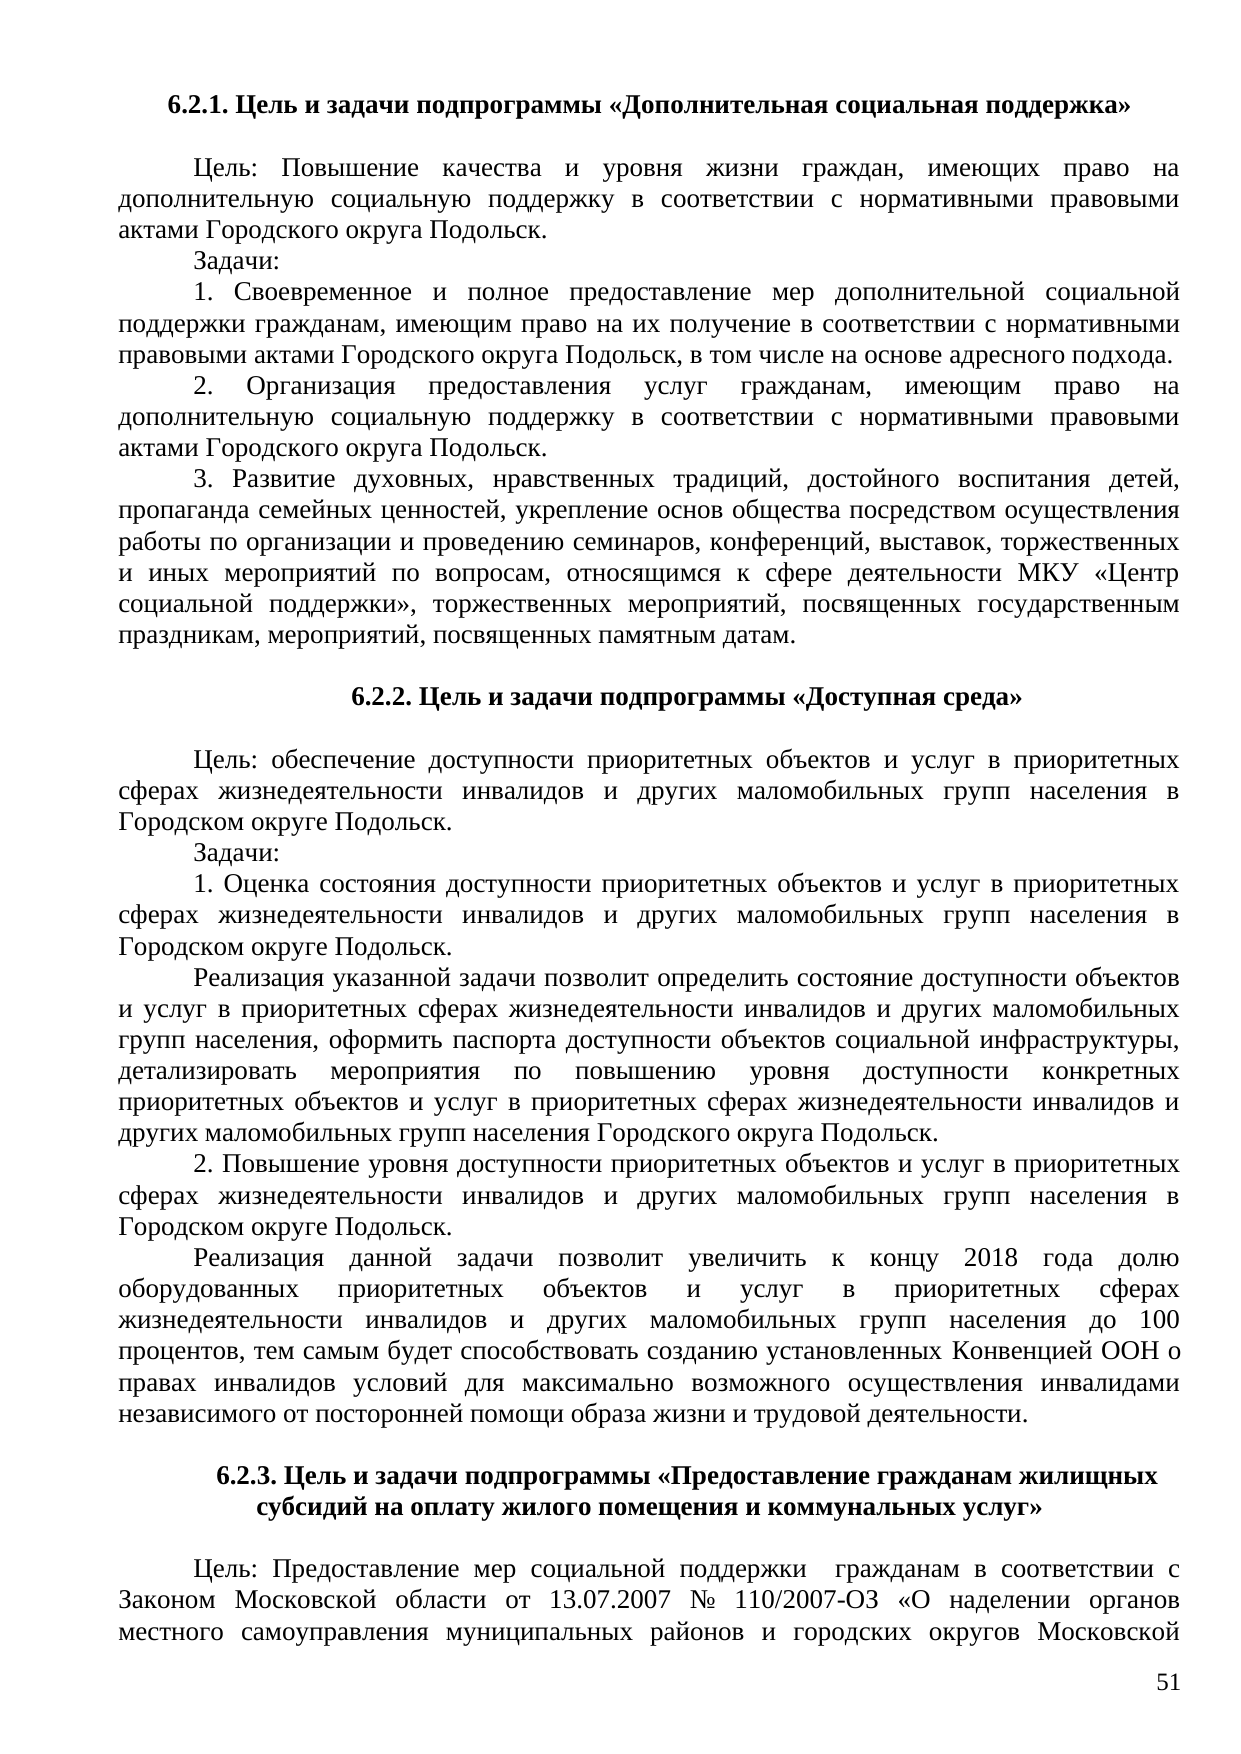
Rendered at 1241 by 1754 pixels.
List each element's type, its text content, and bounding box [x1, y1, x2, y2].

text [118, 1552, 1181, 1646]
text 1. Оценка состояния доступности приоритетных объектов и услуг в приоритетных сферах жизнедеятельности инвалидов и других маломобильных групп населения в Городском округе Подольск. [118, 867, 1181, 961]
text 1. Своевременное и полное предоставление мер дополнительной социальной поддержки гражданам, имеющим право на их получение в соответствии с нормативными правовыми актами Городского округа Подольск, в том числе на основе адресного подхода. [118, 276, 1181, 369]
text Задачи: [118, 836, 1181, 867]
text Задачи: [118, 244, 1181, 276]
text 2. Организация предоставления услуг гражданам, имеющим право на дополнительную социальную поддержку в соответствии с нормативными правовыми актами Городского округа Подольск. [118, 369, 1181, 462]
text 6.2.1. Цель и задачи подпрограммы «Дополнительная социальная поддержка» [118, 89, 1181, 120]
text Цель: обеспечение доступности приоритетных объектов и услуг в приоритетных сферах жизнедеятельности инвалидов и других маломобильных групп населения в Городском округе Подольск. [118, 743, 1181, 836]
text 3. Развитие духовных, нравственных традиций, достойного воспитания детей, пропаганда семейных ценностей, укрепление основ общества посредством осуществления работы по организации и проведению семинаров, конференций, выставок, торжественных и иных мероприятий по вопросам, относящимся к сфере деятельности МКУ «Центр социальной поддержки», торжественных мероприятий, посвященных государственным праздникам, мероприятий, посвященных памятным датам. [118, 462, 1181, 649]
text Реализация данной задачи позволит увеличить к концу 2018 года долю оборудованных приоритетных объектов и услуг в приоритетных сферах жизнедеятельности инвалидов и других маломобильных групп населения до 100 процентов, тем самым будет способствовать созданию установленных Конвенцией ООН о правах инвалидов условий для максимально возможного осуществления инвалидами независимого от посторонней помощи образа жизни и трудовой деятельности. [118, 1241, 1181, 1428]
text 2. Повышение уровня доступности приоритетных объектов и услуг в приоритетных сферах жизнедеятельности инвалидов и других маломобильных групп населения в Городском округе Подольск. [118, 1148, 1181, 1241]
text 6.2.3. Цель и задачи подпрограммы «Предоставление гражданам жилищных субсидий на оплату жилого помещения и коммунальных услуг» [118, 1459, 1181, 1521]
text 6.2.2. Цель и задачи подпрограммы «Доступная среда» [118, 680, 1181, 712]
text Цель: Повышение качества и уровня жизни граждан, имеющих право на дополнительную социальную поддержку в соответствии с нормативными правовыми актами Городского округа Подольск. [118, 151, 1181, 244]
text Реализация указанной задачи позволит определить состояние доступности объектов и услуг в приоритетных сферах жизнедеятельности инвалидов и других маломобильных групп населения, оформить паспорта доступности объектов социальной инфраструктуры, детализировать мероприятия по повышению уровня доступности конкретных приоритетных объектов и услуг в приоритетных сферах жизнедеятельности инвалидов и других маломобильных групп населения Городского округа Подольск. [118, 961, 1181, 1148]
